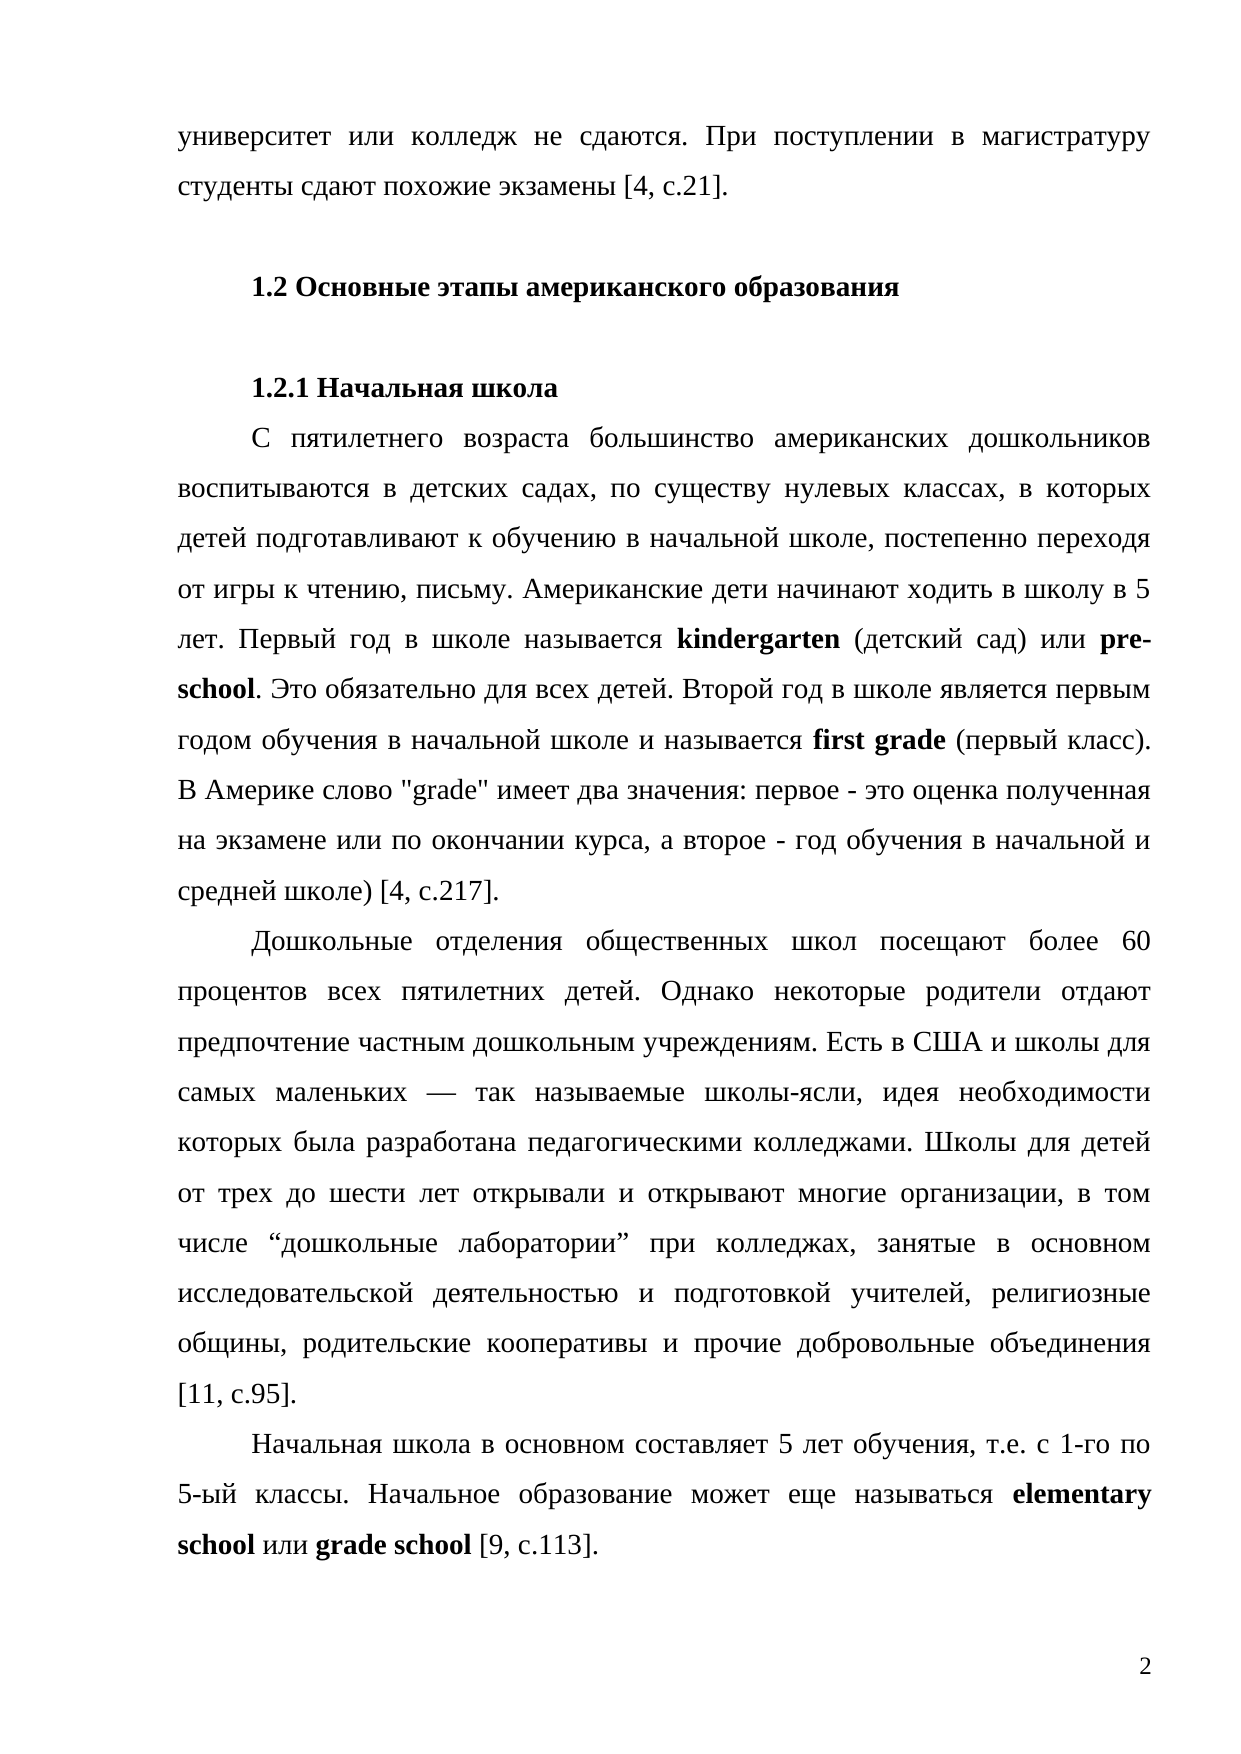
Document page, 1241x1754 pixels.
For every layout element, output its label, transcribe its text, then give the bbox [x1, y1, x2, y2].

text 1.2 Основные этапы американского образования [177, 269, 1152, 303]
text 1.2.1 Начальная школа [177, 370, 1152, 403]
text Дошкольные отделения общественных школ посещают более 60 процентов всех пятилетних детей. Однако некоторые родители отдают предпочтение частным дошкольным учреждениям. Есть в США и школы для самых маленьких — так называемые школы-ясли, идея необходимости которых была разработана педагогическими колледжами. Школы для детей от трех до шести лет открывали и открывают многие организации, в том числе “дошкольные лаборатории” при колледжах, занятые в основном исследовательской деятельностью и подготовкой учителей, религиозные общины, родительские кооперативы и прочие добровольные объединения [11, с.95]. [177, 923, 1152, 1409]
text Начальная школа в основном составляет 5 лет обучения, т.е. с 1-го по 5-ый классы. Начальное образование может еще называться elementary school или grade school [9, с.113]. [177, 1426, 1152, 1560]
text С пятилетнего возраста большинство американских дошкольников воспитываются в детских садах, по существу нулевых классах, в которых детей подготавливают к обучению в начальной школе, постепенно переходя от игры к чтению, письму. Американские дети начинают ходить в школу в 5 лет. Первый год в школе называется kindergarten (детский сад) или pre-school. Это обязательно для всех детей. Второй год в школе является первым годом обучения в начальной школе и называется first grade (первый класс). В Америке слово "grade" имеет два значения: первое - это оценка полученная на экзамене или по окончании курса, а второе - год обучения в начальной и средней школе) [4, с.217]. [177, 420, 1152, 906]
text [177, 118, 1152, 202]
